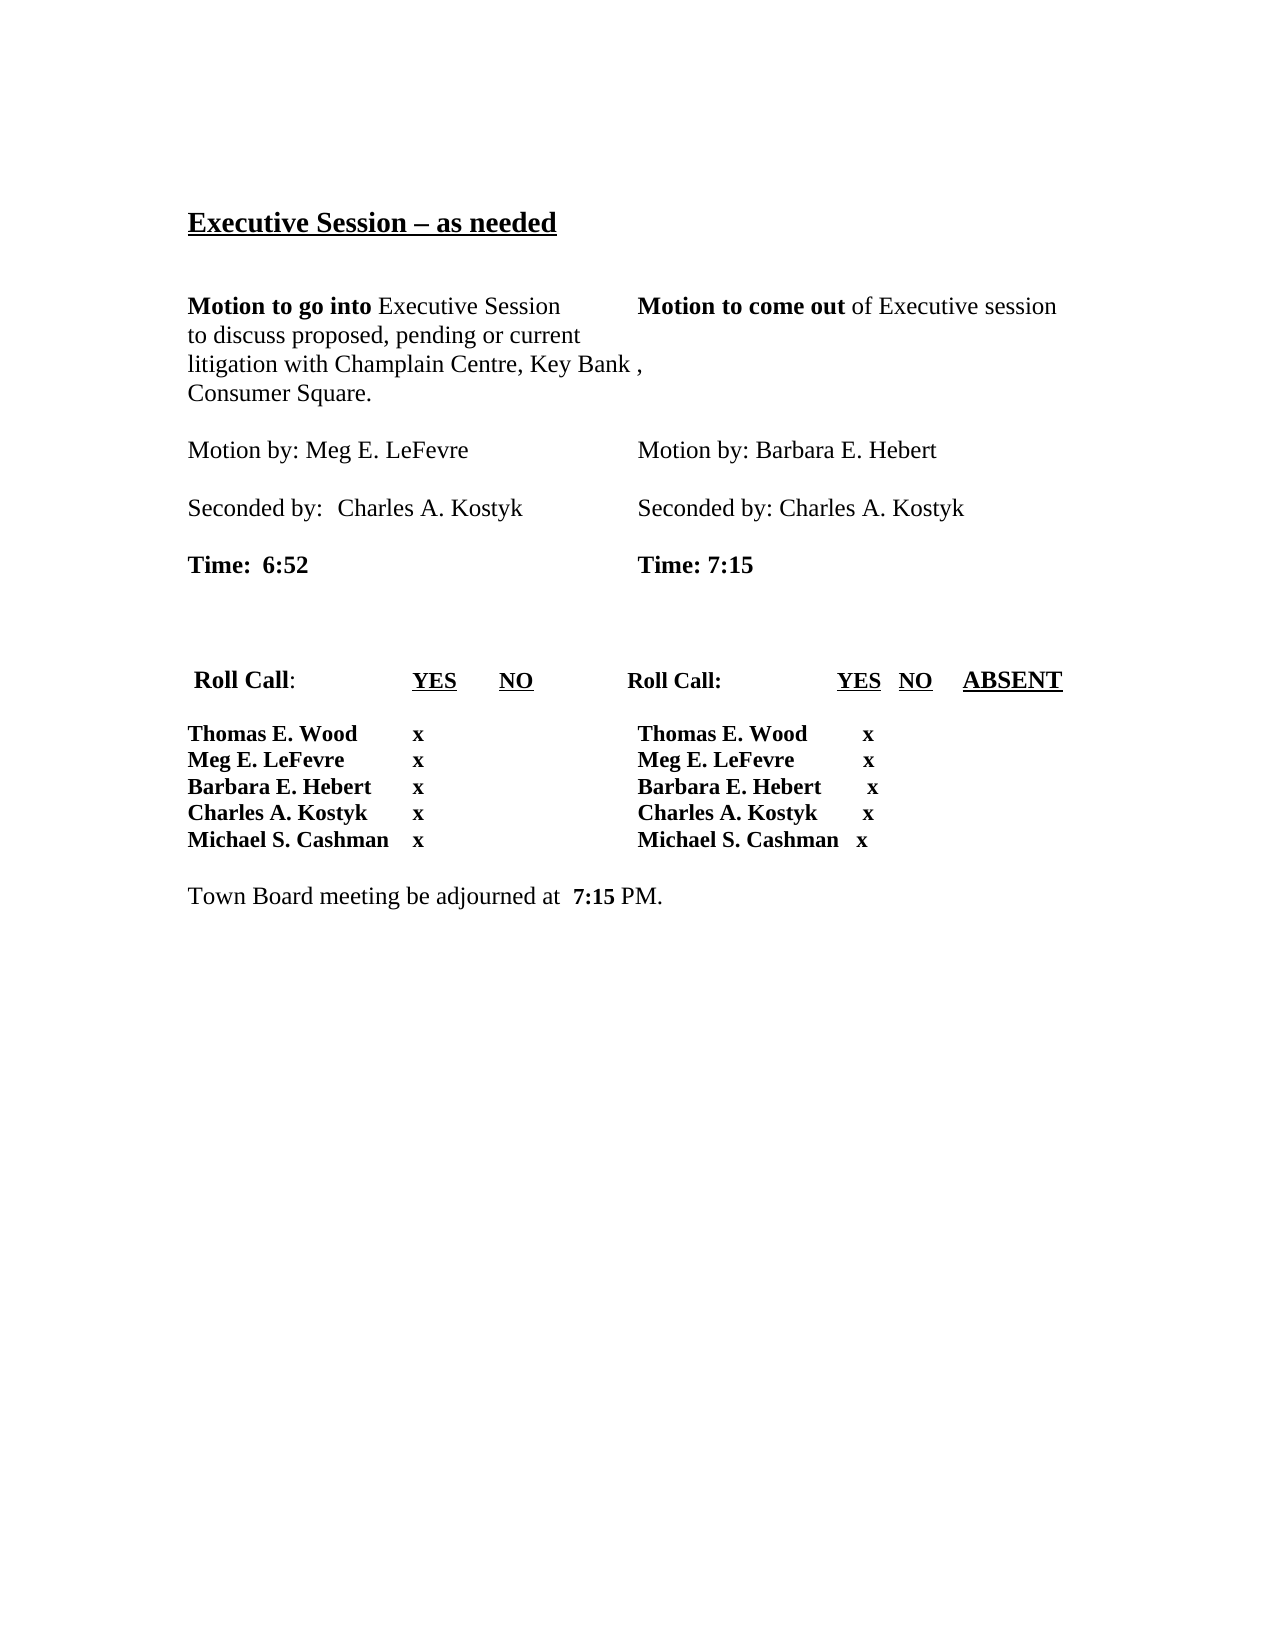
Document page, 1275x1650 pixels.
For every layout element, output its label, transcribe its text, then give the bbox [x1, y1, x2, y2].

text litigation with Champlain Centre, Key Bank , [187, 349, 1087, 378]
text Roll Call: YES NO Roll Call: YES NO ABSENT [187, 665, 1087, 694]
text Barbara E. Hebert x Barbara E. Hebert x [187, 773, 1087, 799]
text Meg E. LeFevre x Meg E. LeFevre x [187, 747, 1087, 773]
text Motion to go into Executive Session Motion to come out of Executive session [187, 291, 1087, 320]
text Michael S. Cashman x Michael S. Cashman x [187, 826, 1087, 852]
text Town Board meeting be adjourned at 7:15 PM. [187, 881, 1087, 909]
text E. Wood x Thomas E. Wood x [187, 720, 1087, 747]
text Motion by: Meg E. LeFevre Motion by: Barbara E. Hebert [187, 435, 1087, 464]
text Seconded by: Charles A. Kostyk Seconded by: Charles A. Kostyk [187, 493, 1087, 521]
text to discuss proposed, pending or current [187, 320, 1087, 349]
subtitle Time: 6:52 Time: 7:15 [187, 550, 1087, 579]
text Consumer Square. [187, 378, 1087, 406]
text Charles A. Kostyk x Charles A. Kostyk x [187, 799, 1087, 826]
text Executive Session – as needed [187, 205, 1087, 239]
